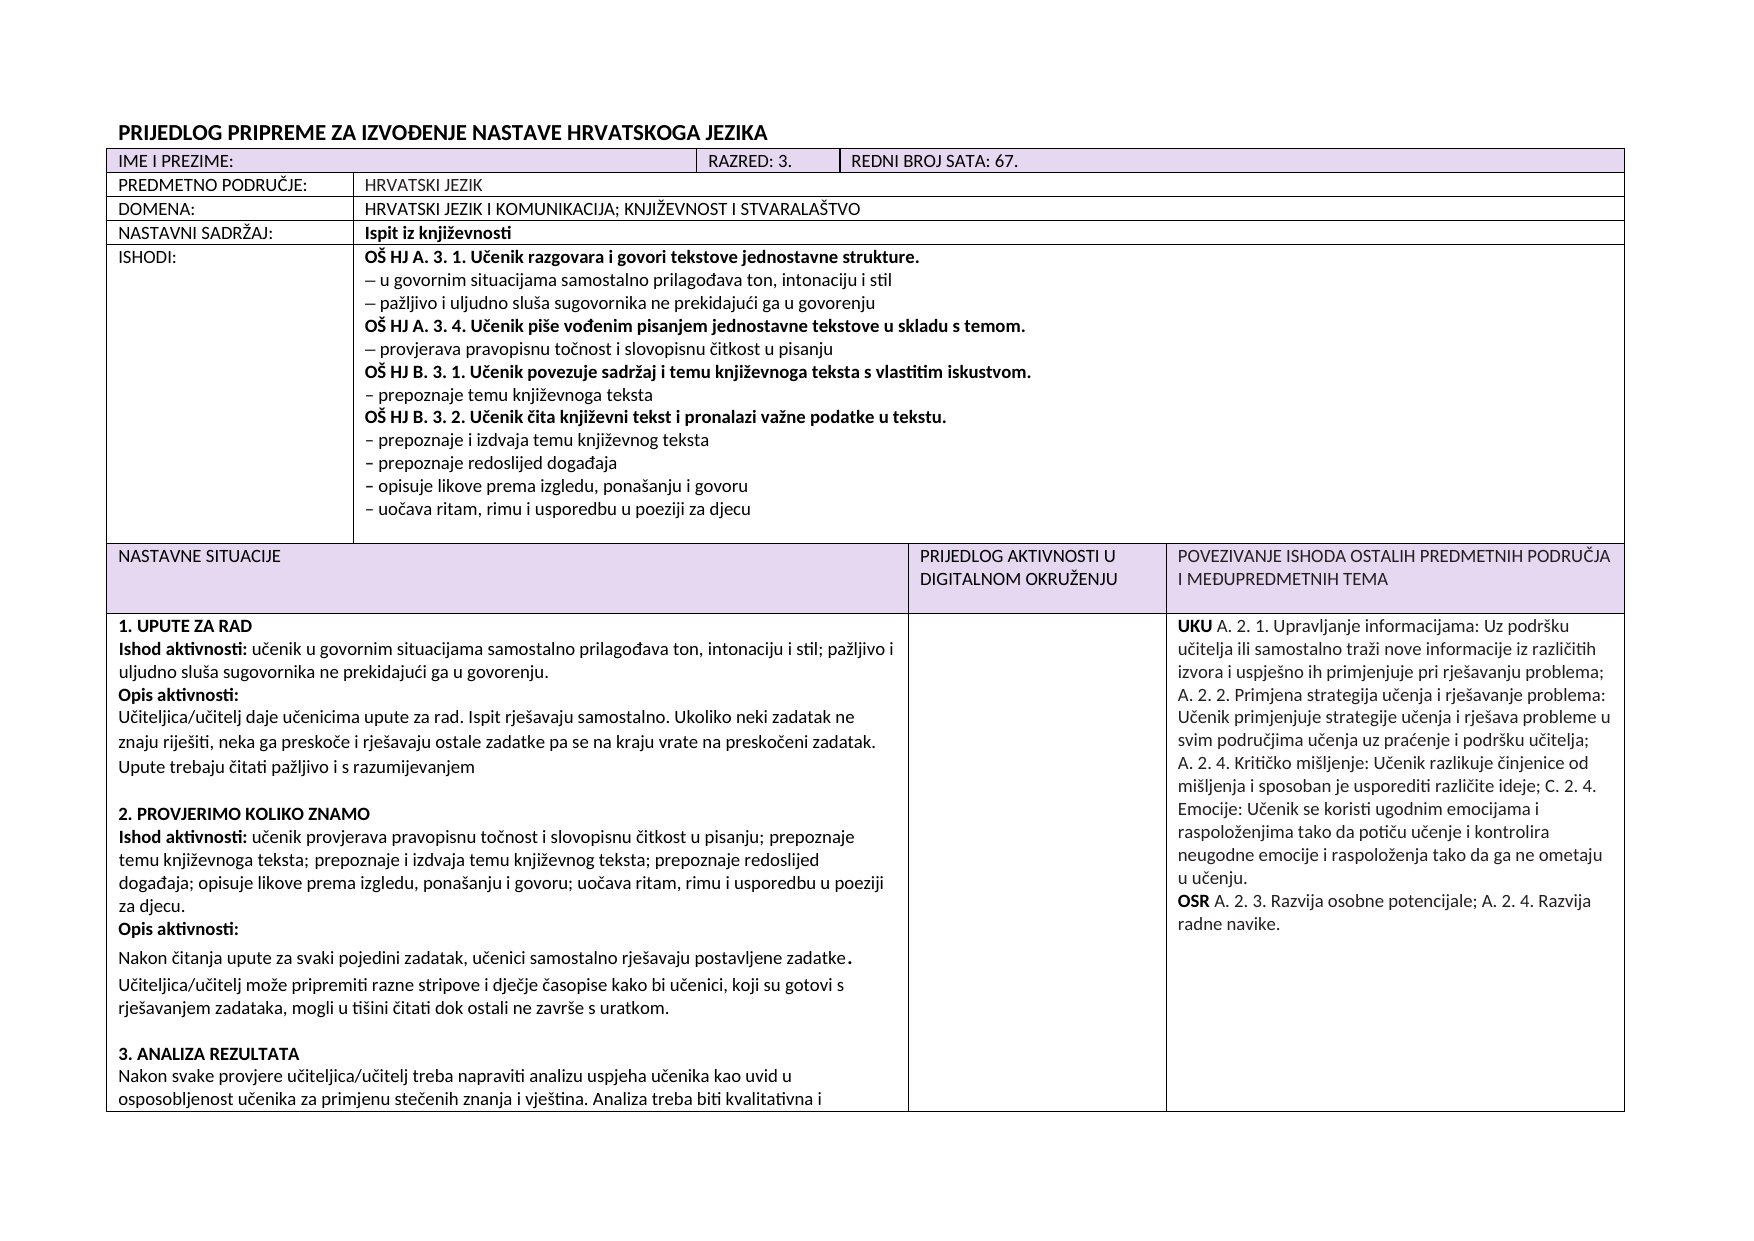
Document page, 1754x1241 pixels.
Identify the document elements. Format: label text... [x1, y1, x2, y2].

table_cell Ispit iz književnosti [354, 221, 1624, 244]
table_cell NASTAVNE SITUACIJE [107, 544, 908, 613]
table_cell PRIJEDLOG AKTIVNOSTI U DIGITALNOM OKRUŽENJU [909, 544, 1166, 613]
table_cell [909, 614, 1166, 1111]
table_cell OŠ HJ A. 3. 1. Učenik razgovara i govori tekstove jednostavne strukture. – u govornim situacijama samostalno prilagođava ton, intonaciju i stil – pažljivo i uljudno sluša sugovornika ne prekidajući ga u govorenju OŠ HJ A. 3. 4. Učenik piše vođenim pisanjem jednostavne tekstove u skladu s temom. – provjerava pravopisnu točnost i slovopisnu čitkost u pisanju OŠ HJ B. 3. 1. Učenik povezuje sadržaj i temu književnoga teksta s vlastitim iskustvom. – prepoznaje temu književnoga teksta OŠ HJ B. 3. 2. Učenik čita književni tekst i pronalazi važne podatke u tekstu. – prepoznaje i izdvaja temu književnog teksta – prepoznaje redoslijed događaja – opisuje likove prema izgledu, ponašanju i govoru – uočava ritam, rimu i usporedbu u poeziji za djecu [354, 245, 1624, 543]
table_cell DOMENA: [107, 197, 353, 220]
table_cell POVEZIVANJE ISHODA OSTALIH PREDMETNIH PODRUČJA I MEĐUPREDMETNIH TEMA [1167, 544, 1624, 613]
table_header RAZRED: 3. [697, 149, 839, 172]
table_cell PREDMETNO PODRUČJE: [107, 173, 353, 196]
table_cell HRVATSKI JEZIK I KOMUNIKACIJA; KNJIŽEVNOST I STVARALAŠTVO [354, 197, 1624, 220]
table_cell NASTAVNI SADRŽAJ: [107, 221, 353, 244]
table_header REDNI BROJ SATA: 67. [841, 149, 1624, 172]
table_cell HRVATSKI JEZIK [354, 173, 1624, 196]
table_cell ISHODI: [107, 245, 353, 543]
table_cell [1167, 614, 1624, 1111]
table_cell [107, 614, 908, 1111]
table_header IME I PREZIME: [107, 149, 696, 172]
text PRIJEDLOG PRIPREME ZA IZVOĐENJE NASTAVE HRVATSKOGA JEZIKA [118, 118, 1636, 146]
